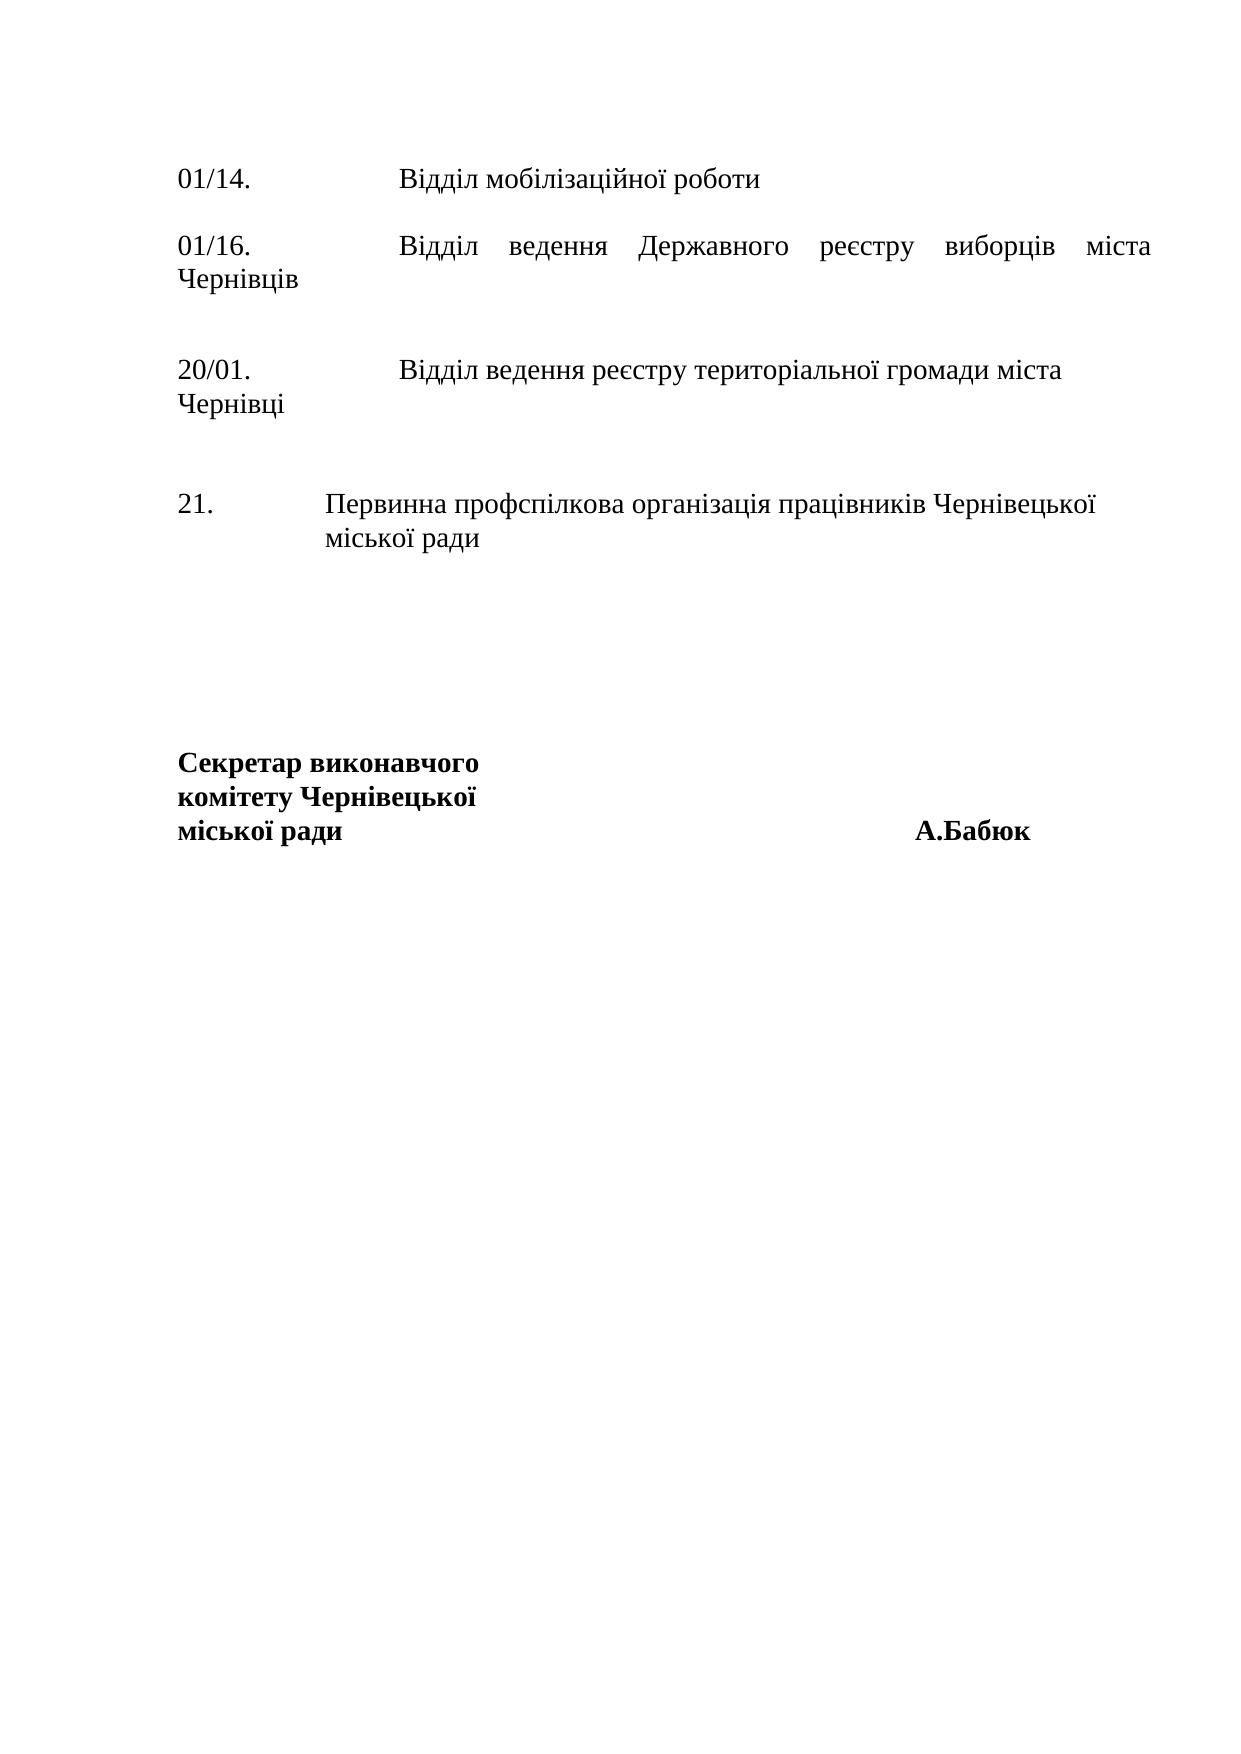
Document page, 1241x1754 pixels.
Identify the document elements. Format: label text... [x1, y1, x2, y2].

text комітету Чернівецької [177, 779, 1152, 813]
text 01/16. Відділ ведення Державного реєстру виборців міста Чернівців [177, 228, 1152, 295]
text 01/14. Відділ мобілізаційної роботи [177, 161, 1152, 194]
text Секретар виконавчого [177, 746, 1152, 779]
text 20/01. Відділ ведення реєстру територіальної громади міста Чернівці [177, 352, 1152, 419]
text міської ради А.Бабюк [177, 813, 1152, 846]
text 21. Первинна профспілкова організація працівників Чернівецької міської ради [177, 487, 1152, 554]
